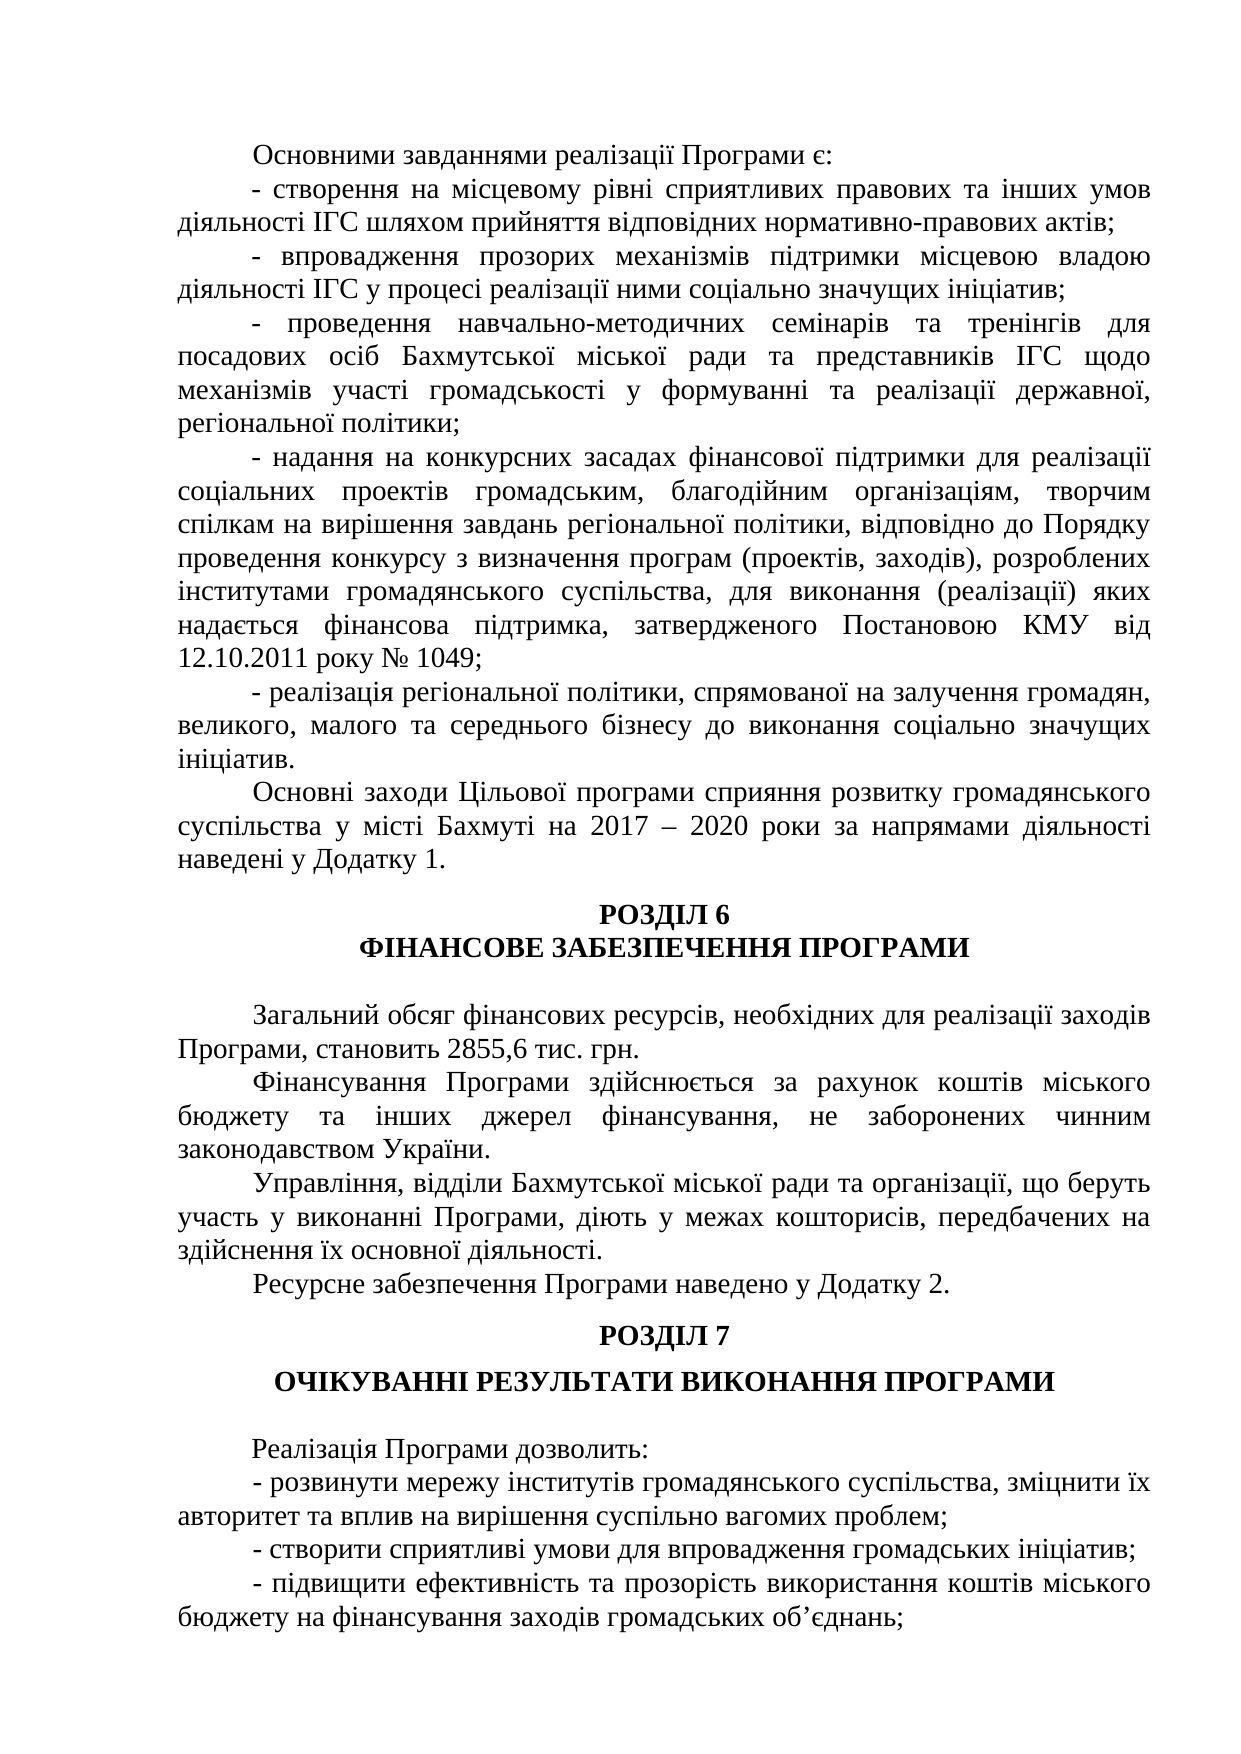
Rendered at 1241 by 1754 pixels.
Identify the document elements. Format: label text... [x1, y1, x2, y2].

text Основними завданнями реалізації Програми є: [177, 137, 1152, 171]
text РОЗДІЛ 7 [177, 1318, 1152, 1352]
text - створити сприятливі умови для впровадження громадських ініціатив; [177, 1532, 1152, 1565]
text Фінансування Програми здійснюється за рахунок коштів міського бюджету та інших джерел фінансування, не заборонених чинним законодавством України. [177, 1064, 1152, 1165]
list - створення на місцевому рівні сприятливих правових та інших умов діяльності ІГС шляхом прийняття відповідних нормативно-правових актів; [177, 171, 1152, 238]
list - проведення навчально-методичних семінарів та тренінгів для посадових осіб Бахмутської міської ради та представників ІГС щодо механізмів участі громадськості у формуванні та реалізації державної, регіональної політики; [177, 305, 1152, 439]
text - розвинути мережу інститутів громадянського суспільства, зміцнити їх авторитет та вплив на вирішення суспільно вагомих проблем; [177, 1464, 1152, 1532]
text Ресурсне забезпечення Програми наведено у Додатку 2. [177, 1266, 1152, 1299]
list - надання на конкурсних засадах фінансової підтримки для реалізації соціальних проектів громадським, благодійним організаціям, творчим спілкам на вирішення завдань регіональної політики, відповідно до Порядку проведення конкурсу з визначення програм (проектів, заходів), розроблених інститутами громадянського суспільства, для виконання (реалізації) яких надається фінансова підтримка, затвердженого Постановою КМУ від 12.10.2011 року № 1049; [177, 439, 1152, 674]
text ОЧІКУВАННІ РЕЗУЛЬТАТИ ВИКОНАННЯ ПРОГРАМИ [177, 1364, 1152, 1397]
text Загальний обсяг фінансових ресурсів, необхідних для реалізації заходів Програми, становить 2855,6 тис. грн. [177, 997, 1152, 1064]
list - реалізація регіональної політики, спрямованої на залучення громадян, великого, малого та середнього бізнесу до виконання соціально значущих ініціатив. [177, 674, 1152, 774]
text - підвищити ефективність та прозорість використання коштів міського бюджету на фінансування заходів громадських об’єднань; [177, 1565, 1152, 1632]
text Управління, відділи Бахмутської міської ради та організації, що беруть участь у виконанні Програми, діють у межах кошторисів, передбачених на здійснення їх основної діяльності. [177, 1165, 1152, 1266]
text Основні заходи Цільової програми сприяння розвитку громадянського суспільства у місті Бахмуті на 2017 – 2020 роки за напрямами діяльності наведені у Додатку 1. [177, 774, 1152, 875]
list - впровадження прозорих механізмів підтримки місцевою владою діяльності ІГС у процесі реалізації ними соціально значущих ініціатив; [177, 238, 1152, 305]
list Реалізація Програми дозволить: [177, 1431, 1152, 1464]
text РОЗДІЛ 6 [177, 897, 1152, 930]
text ФІНАНСОВЕ ЗАБЕЗПЕЧЕННЯ ПРОГРАМИ [177, 930, 1152, 964]
